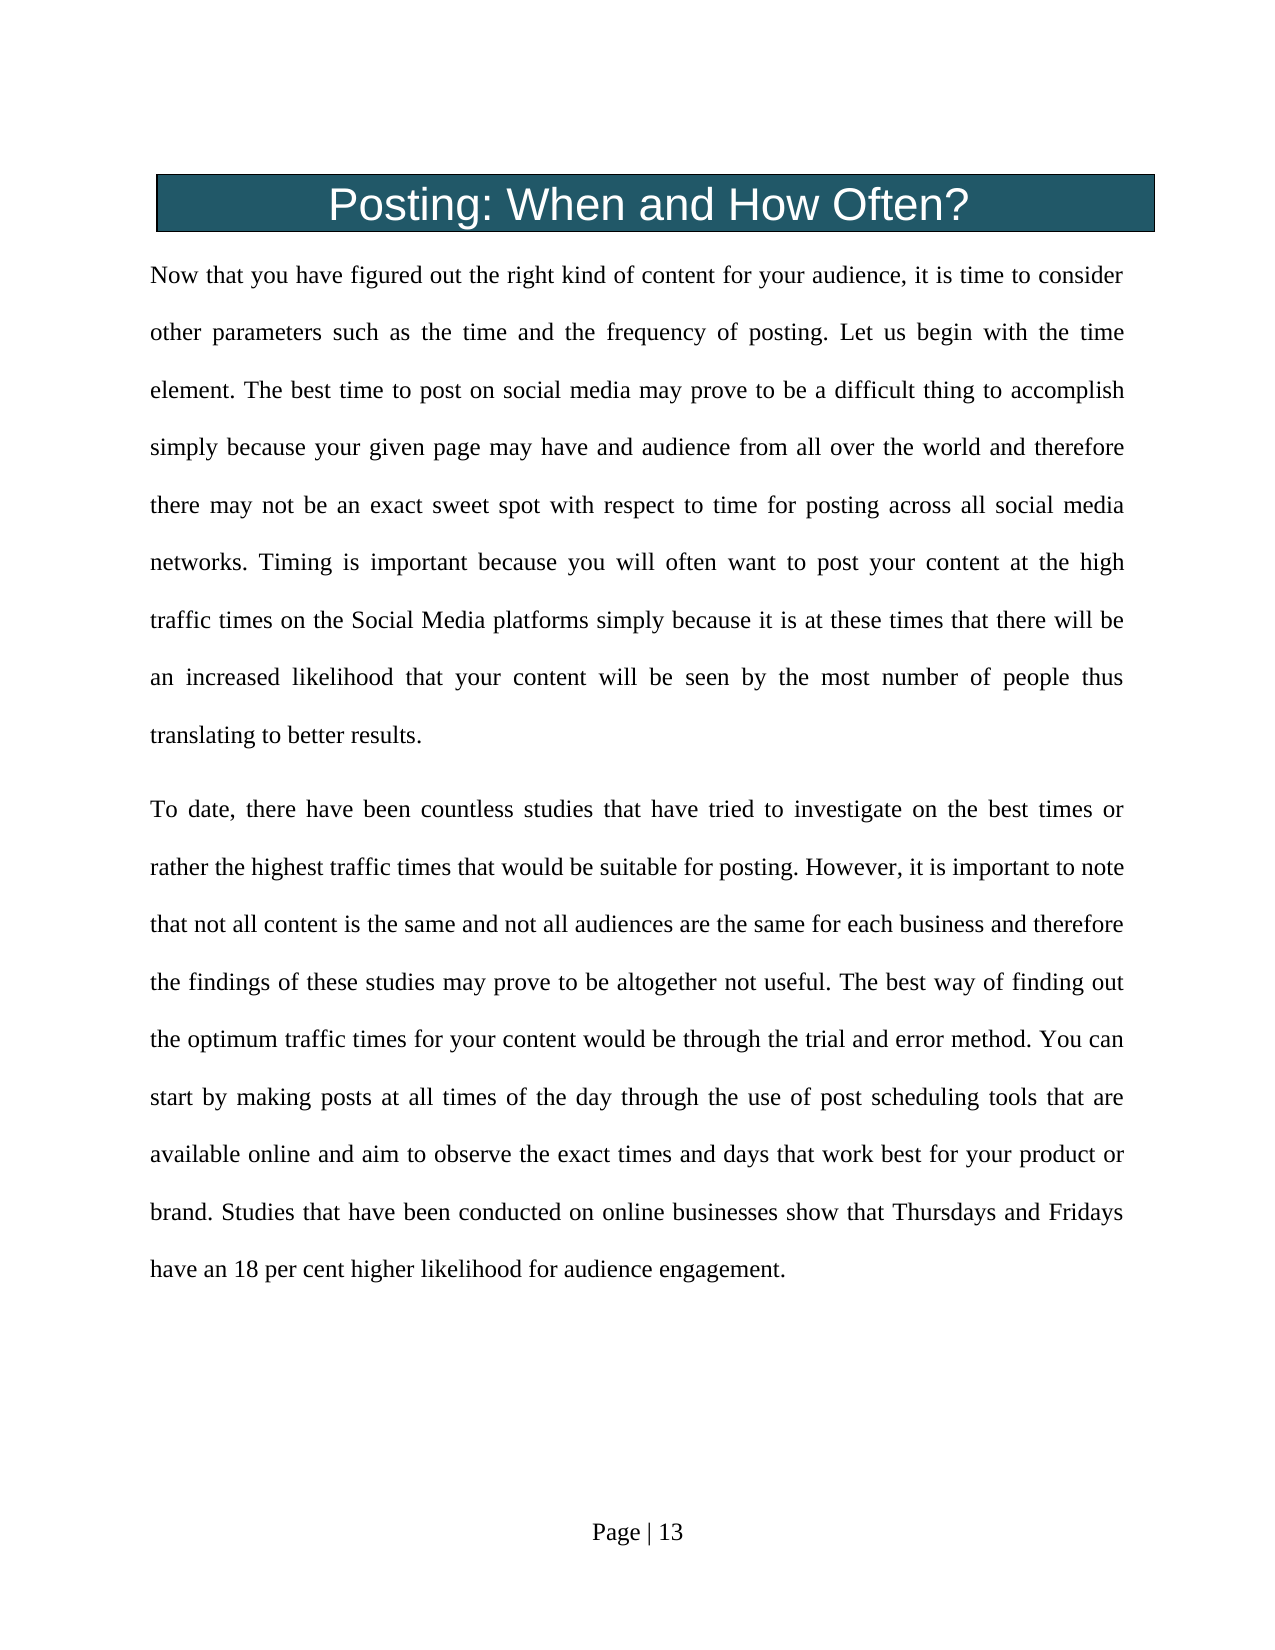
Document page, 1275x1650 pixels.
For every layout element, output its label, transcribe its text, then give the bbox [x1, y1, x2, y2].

text To date, there have been countless studies that have tried to investigate on the best times or rather the highest traffic times that would be suitable for posting. However, it is important to note that not all content is the same and not all audiences are the same for each business and therefore the findings of these studies may prove to be altogether not useful. The best way of finding out the optimum traffic times for your content would be through the trial and error method. You can start by making posts at all times of the day through the use of post scheduling tools that are available online and aim to observe the exact times and days that work best for your product or brand. Studies that have been conducted on online businesses show that Thursdays and Fridays have an 18 per cent higher likelihood for audience engagement. [150, 794, 1125, 1283]
text Now that you have figured out the right kind of content for your audience, it is time to consider other parameters such as the time and the frequency of posting. Let us begin with the time element. The best time to post on social media may prove to be a difficult thing to accomplish simply because your given page may have and audience from all over the world and therefore there may not be an exact sweet spot with respect to time for posting across all social media networks. Timing is important because you will often want to post your content at the high traffic times on the Social Media platforms simply because it is at these times that there will be an increased likelihood that your content will be seen by the most number of people thus translating to better results. [150, 260, 1125, 749]
